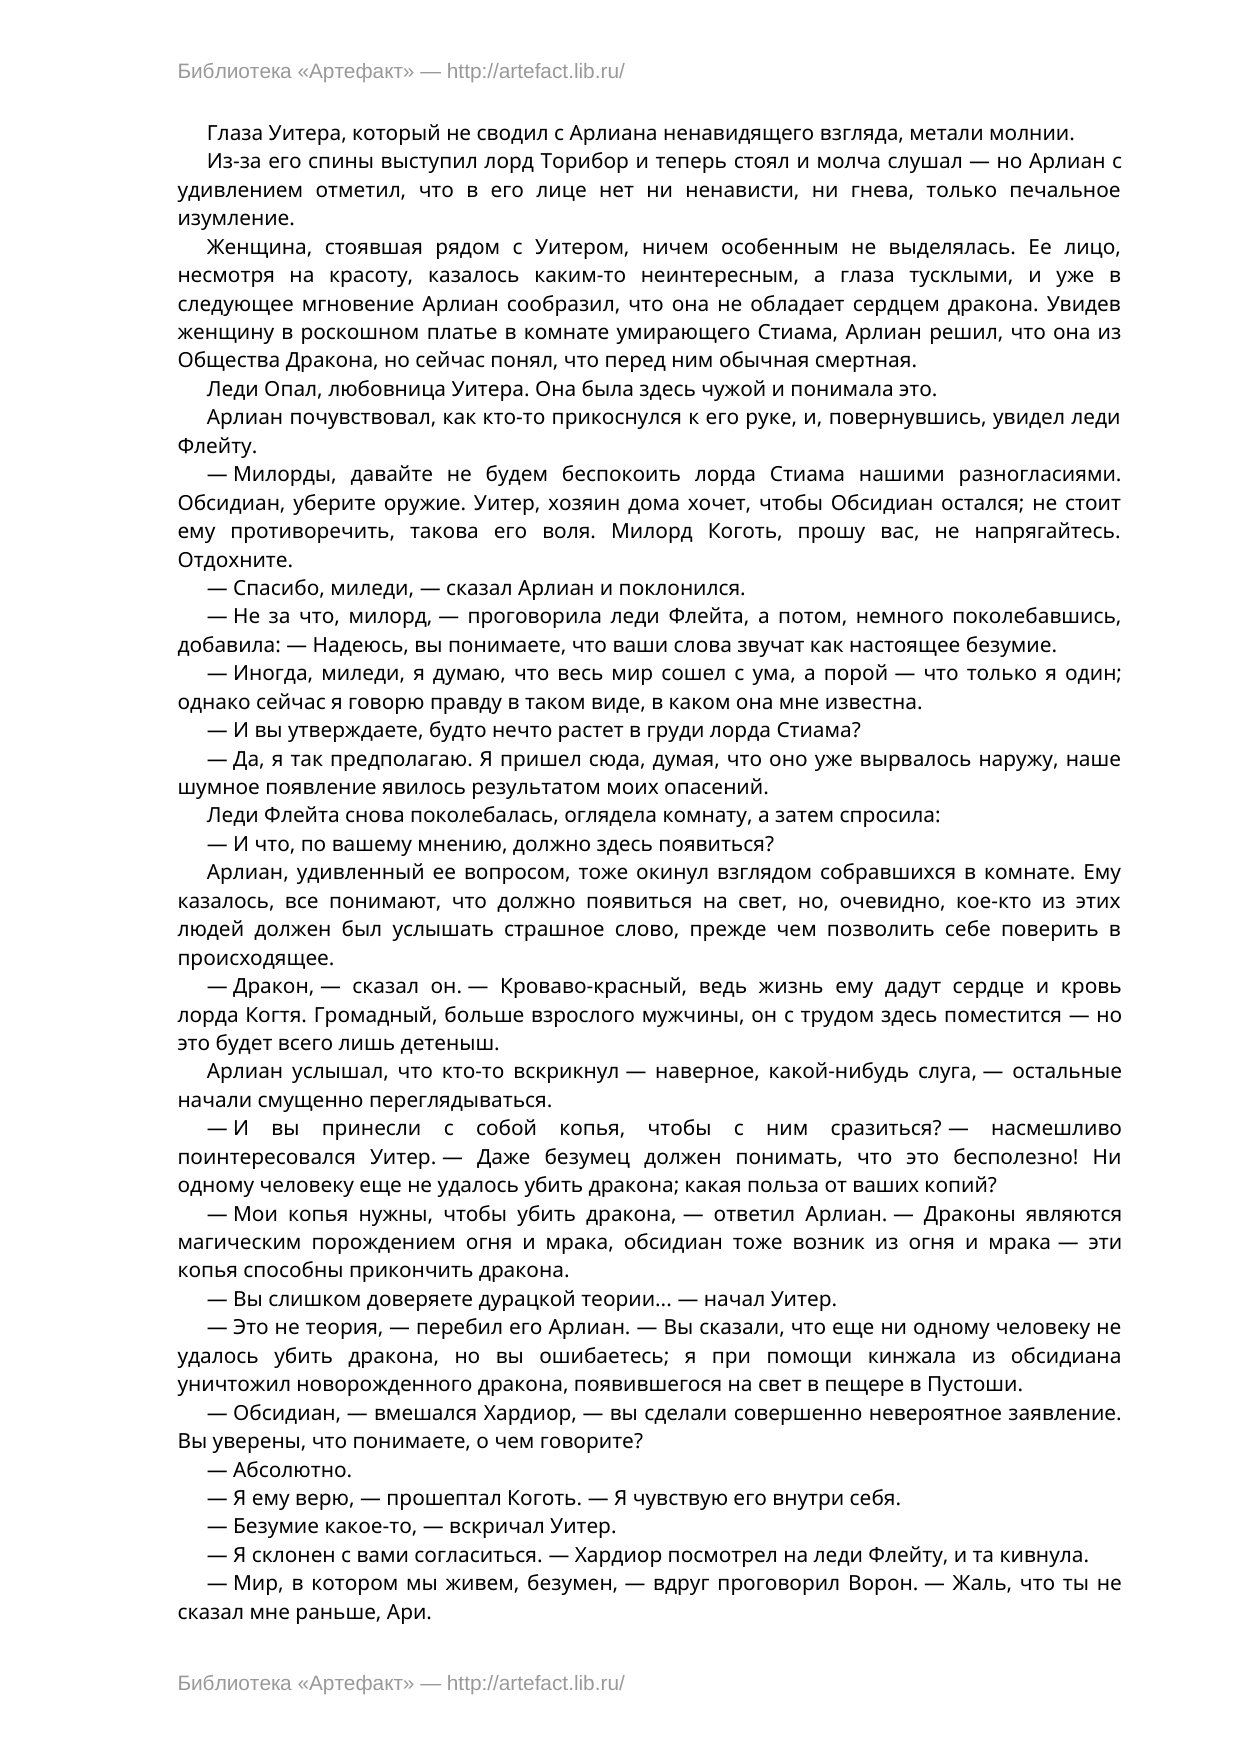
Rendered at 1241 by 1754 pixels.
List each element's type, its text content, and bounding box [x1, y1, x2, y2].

text Арлиан, удивленный ее вопросом, тоже окинул взглядом собравшихся в комнате. Ему казалось, все понимают, что должно появиться на свет, но, очевидно, кое-кто из этих людей должен был услышать страшное слово, прежде чем позволить себе поверить в происходящее. [177, 857, 1122, 971]
text — И вы утверждаете, будто нечто растет в груди лорда Стиама? [177, 715, 1122, 744]
text Арлиан почувствовал, как кто-то прикоснулся к его руке, и, повернувшись, увидел леди Флейту. [177, 402, 1122, 459]
text — И что, по вашему мнению, должно здесь появиться? [177, 829, 1122, 857]
text — Дракон, — сказал он. — Кроваво-красный, ведь жизнь ему дадут сердце и кровь лорда Когтя. Громадный, больше взрослого мужчины, он с трудом здесь поместится — но это будет всего лишь детеныш. [177, 971, 1122, 1057]
text — Мир, в котором мы живем, безумен, — вдруг проговорил Ворон. — Жаль, что ты не сказал мне раньше, Ари. [177, 1568, 1122, 1625]
text — Я склонен с вами согласиться. — Хардиор посмотрел на леди Флейту, и та кивнула. [177, 1540, 1122, 1568]
text — Абсолютно. [177, 1455, 1122, 1483]
text Арлиан услышал, что кто-то вскрикнул — наверное, какой-нибудь слуга, — остальные начали смущенно переглядываться. [177, 1057, 1122, 1113]
text Женщина, стоявшая рядом с Уитером, ничем особенным не выделялась. Ее лицо, несмотря на красоту, казалось каким-то неинтересным, а глаза тусклыми, и уже в следующее мгновение Арлиан сообразил, что она не обладает сердцем дракона. Увидев женщину в роскошном платье в комнате умирающего Стиама, Арлиан решил, что она из Общества Дракона, но сейчас понял, что перед ним обычная смертная. [177, 232, 1122, 374]
text — Да, я так предполагаю. Я пришел сюда, думая, что оно уже вырвалось наружу, наше шумное появление явилось результатом моих опасений. [177, 744, 1122, 801]
text — Я ему верю, — прошептал Коготь. — Я чувствую его внутри себя. [177, 1483, 1122, 1512]
text — Милорды, давайте не будем беспокоить лорда Стиама нашими разногласиями. Обсидиан, уберите оружие. Уитер, хозяин дома хочет, чтобы Обсидиан остался; не стоит ему противоречить, такова его воля. Милорд Коготь, прошу вас, не напрягайтесь. Отдохните. [177, 459, 1122, 573]
text — Это не теория, — перебил его Арлиан. — Вы сказали, что еще ни одному человеку не удалось убить дракона, но вы ошибаетесь; я при помощи кинжала из обсидиана уничтожил новорожденного дракона, появившегося на свет в пещере в Пустоши. [177, 1312, 1122, 1398]
text Глаза Уитера, который не сводил с Арлиана ненавидящего взгляда, метали молнии. [177, 118, 1122, 147]
text — Спасибо, миледи, — сказал Арлиан и поклонился. [177, 573, 1122, 602]
text — Безумие какое-то, — вскричал Уитер. [177, 1512, 1122, 1540]
text — Мои копья нужны, чтобы убить дракона, — ответил Арлиан. — Драконы являются магическим порождением огня и мрака, обсидиан тоже возник из огня и мрака — эти копья способны прикончить дракона. [177, 1199, 1122, 1284]
text — Обсидиан, — вмешался Хардиор, — вы сделали совершенно невероятное заявление. Вы уверены, что понимаете, о чем говорите? [177, 1398, 1122, 1455]
text — Иногда, миледи, я думаю, что весь мир сошел с ума, а порой — что только я один; однако сейчас я говорю правду в таком виде, в каком она мне известна. [177, 658, 1122, 715]
text Леди Опал, любовница Уитера. Она была здесь чужой и понимала это. [177, 374, 1122, 402]
text Из-за его спины выступил лорд Торибор и теперь стоял и молча слушал — но Арлиан с удивлением отметил, что в его лице нет ни ненависти, ни гнева, только печальное изумление. [177, 147, 1122, 232]
text Леди Флейта снова поколебалась, оглядела комнату, а затем спросила: [177, 801, 1122, 829]
text — Не за что, милорд, — проговорила леди Флейта, а потом, немного поколебавшись, добавила: — Надеюсь, вы понимаете, что ваши слова звучат как настоящее безумие. [177, 602, 1122, 658]
text — Вы слишком доверяете дурацкой теории... — начал Уитер. [177, 1284, 1122, 1312]
text — И вы принесли с собой копья, чтобы с ним сразиться? — насмешливо поинтересовался Уитер. — Даже безумец должен понимать, что это бесполезно! Ни одному человеку еще не удалось убить дракона; какая польза от ваших копий? [177, 1113, 1122, 1199]
